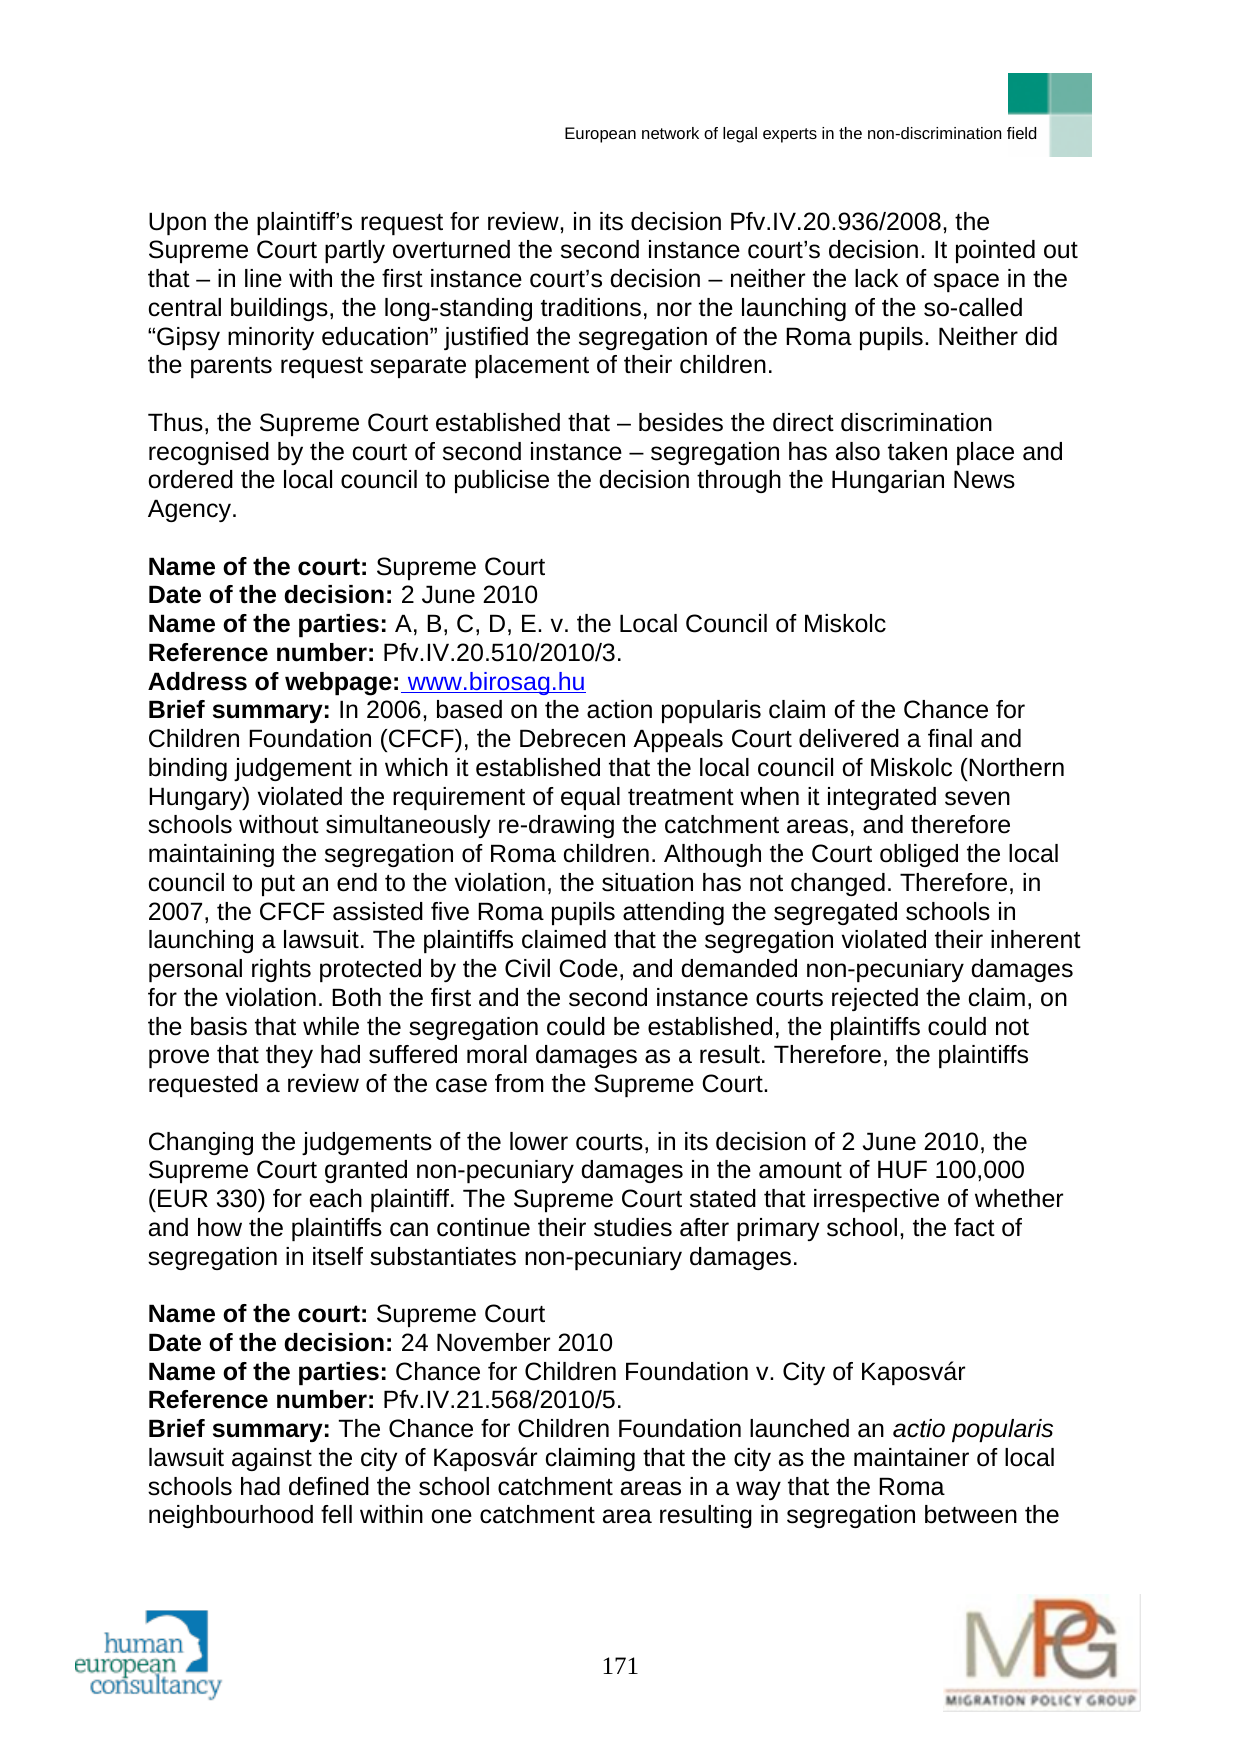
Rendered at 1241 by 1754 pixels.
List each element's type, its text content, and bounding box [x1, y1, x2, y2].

text Reference number: Pfv.IV.21.568/2010/5. [148, 1386, 1092, 1414]
text Thus, the Supreme Court established that – besides the direct discrimination recognised by the court of second instance – segregation has also taken place and ordered the local council to publicise the decision through the Hungarian News Agency. [148, 408, 1092, 523]
text Date of the decision: 24 November 2010 [148, 1328, 1092, 1357]
text Changing the judgements of the lower courts, in its decision of 2 June 2010, the Supreme Court granted non-pecuniary damages in the amount of HUF 100,000 (EUR 330) for each plaintiff. The Supreme Court stated that irrespective of whether and how the plaintiffs can continue their studies after primary school, the fact of segregation in itself substantiates non-pecuniary damages. [148, 1127, 1092, 1271]
text Brief summary: In 2006, based on the action popularis claim of the Chance for Children Foundation (CFCF), the Debrecen Appeals Court delivered a final and binding judgement in which it established that the local council of Miskolc (Northern Hungary) violated the requirement of equal treatment when it integrated seven schools without simultaneously re-drawing the catchment areas, and therefore maintaining the segregation of Roma children. Although the Court obliged the local council to put an end to the violation, the situation has not changed. Therefore, in 2007, the CFCF assisted five Roma pupils attending the segregated schools in launching a lawsuit. The plaintiffs claimed that the segregation violated their inherent personal rights protected by the Civil Code, and demanded non-pecuniary damages for the violation. Both the first and the second instance courts rejected the claim, on the basis that while the segregation could be established, the plaintiffs could not prove that they had suffered moral damages as a result. Therefore, the plaintiffs requested a review of the case from the Supreme Court. [148, 696, 1092, 1098]
picture [943, 1594, 1142, 1713]
text Name of the court: Supreme Court [148, 552, 1092, 581]
text Name of the parties: Chance for Children Foundation v. City of Kaposvár [148, 1357, 1092, 1386]
text Address of webpage: www.birosag.hu [148, 667, 1092, 696]
text Upon the plaintiff’s request for review, in its decision Pfv.IV.20.936/2008, the Supreme Court partly overturned the second instance court’s decision. It pointed out that – in line with the first instance court’s decision – neither the lack of space in the central buildings, the long-standing traditions, nor the launching of the so-called “Gipsy minority education” justified the segregation of the Roma pupils. Neither did the parents request separate placement of their children. [148, 207, 1092, 379]
picture [1008, 73, 1092, 157]
text Date of the decision: 2 June 2010 [148, 581, 1092, 609]
text Reference number: Pfv.IV.20.510/2010/3. [148, 638, 1092, 667]
text Name of the court: Supreme Court [148, 1299, 1092, 1328]
picture [75, 1609, 227, 1702]
text Name of the parties: A, B, C, D, E. v. the Local Council of Miskolc [148, 609, 1092, 638]
